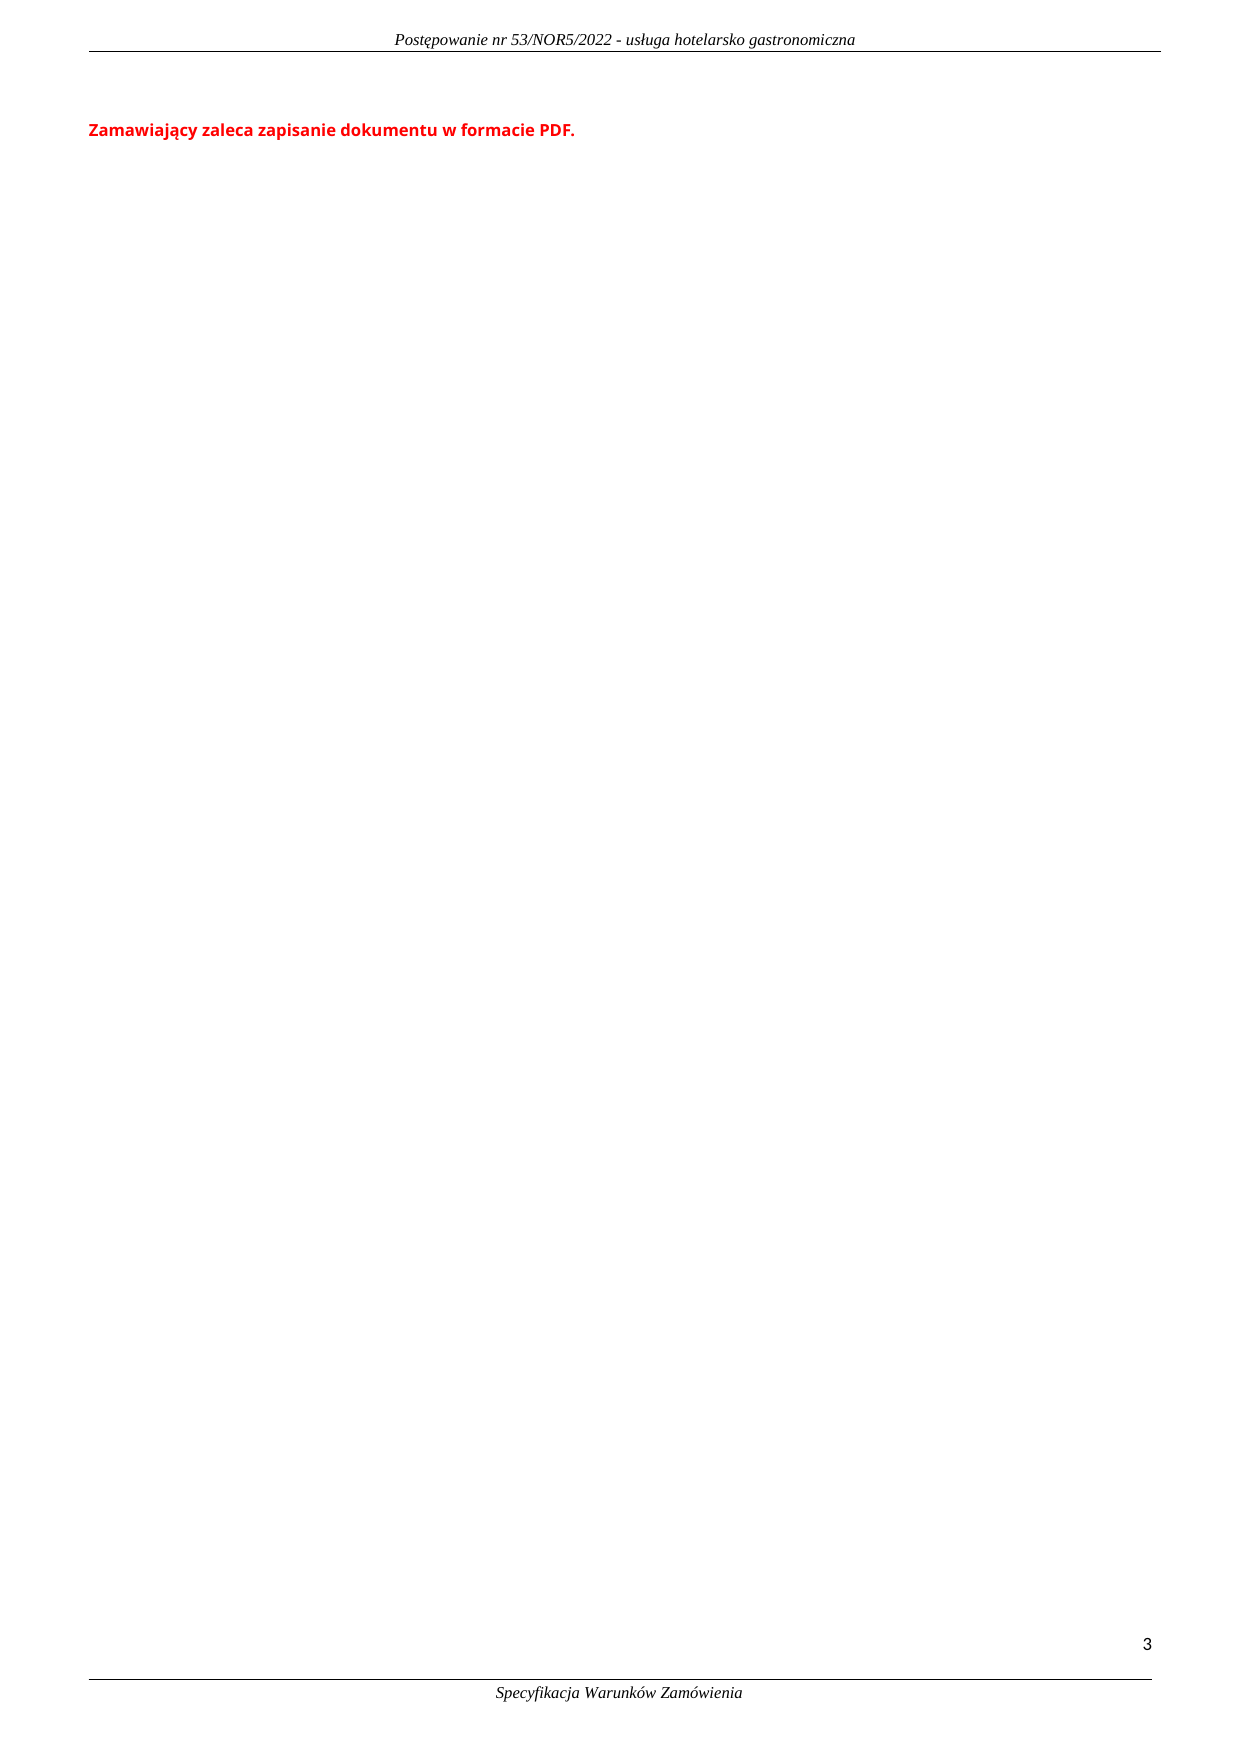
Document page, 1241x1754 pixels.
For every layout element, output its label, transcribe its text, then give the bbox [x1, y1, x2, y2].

text Zamawiający zaleca zapisanie dokumentu w formacie PDF. [89, 118, 1152, 141]
